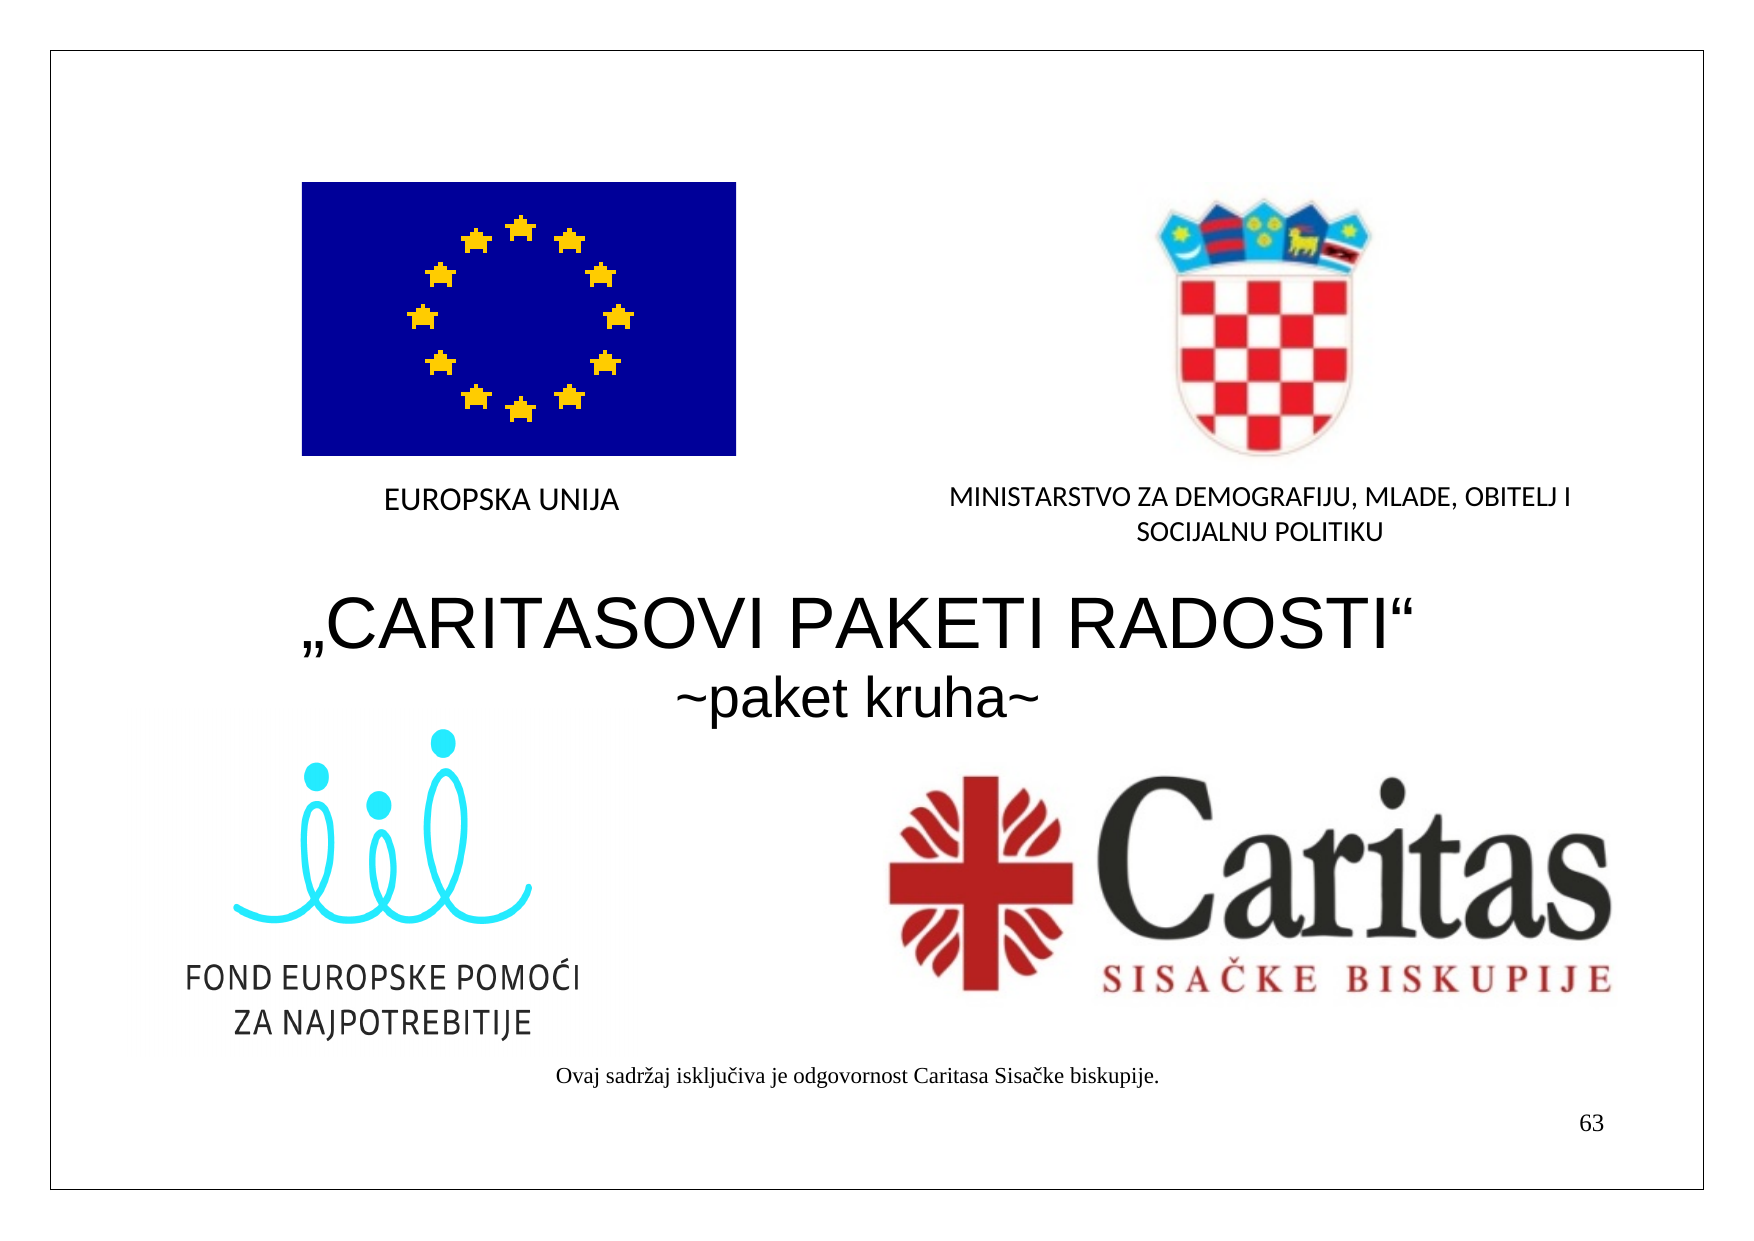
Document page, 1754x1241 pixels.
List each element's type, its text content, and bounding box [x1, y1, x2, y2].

text Ovaj sadržaj isključiva je odgovornost Caritasa Sisačke biskupije. [112, 1062, 1604, 1088]
table_cell MINISTARSTVO ZA DEMOGRAFIJU, MLADE, OBITELJ I SOCIJALNU POLITIKU [891, 478, 1629, 551]
picture [301, 182, 737, 456]
table_header [112, 183, 891, 478]
picture [882, 758, 1618, 1011]
text ~paket kruha~ [112, 664, 1604, 729]
picture [125, 729, 639, 1057]
table_header [891, 183, 1629, 478]
picture [1039, 182, 1491, 474]
text „CARITASOVI PAKETI RADOSTI“ [112, 580, 1604, 664]
table_cell EUROPSKA UNIJA [112, 478, 891, 551]
